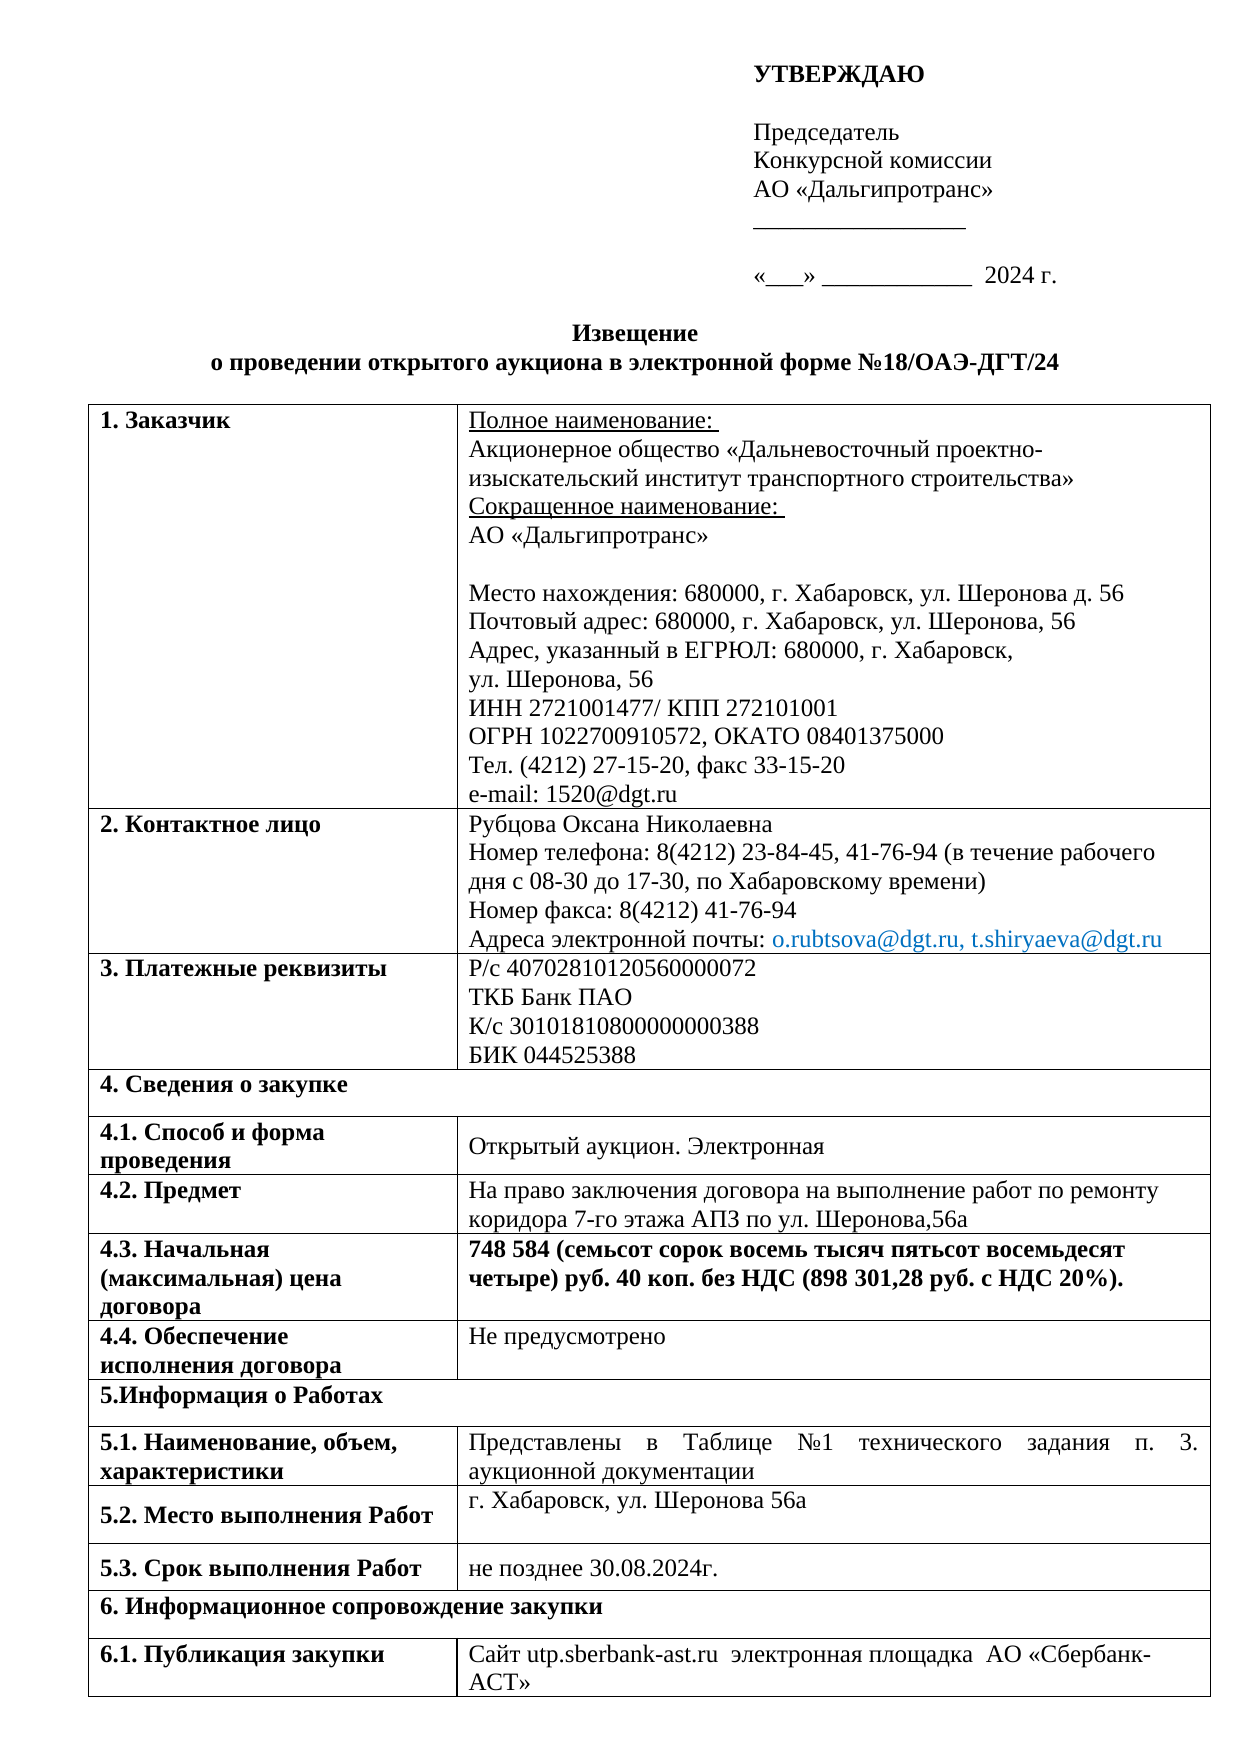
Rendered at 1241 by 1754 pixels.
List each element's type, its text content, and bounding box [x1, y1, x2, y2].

table_header 1. Заказчик [89, 405, 457, 808]
text АО «Дальгипротранс» [753, 174, 1152, 203]
table_cell г. Хабаровск, ул. Шеронова 56а [458, 1486, 1210, 1543]
table_cell На право заключения договора на выполнение работ по ремонту коридора 7-го этажа АПЗ по ул. Шеронова,56а [458, 1175, 1210, 1233]
text Извещение [118, 318, 1152, 347]
table_cell Рубцова Оксана Николаевна Номер телефона: 8(4212) 23-84-45, 41-76-94 (в течение рабочего дня с 08-30 до 17-30, по Хабаровскому времени) Номер факса: 8(4212) 41-76-94 Адреса электронной почты: o.rubtsova@dgt.ru, t.shiryaeva@dgt.ru [458, 809, 1210, 952]
table_cell 4.2. Предмет [89, 1175, 457, 1233]
table_cell Представлены в Таблице №1 технического задания п. 3. аукционной документации [458, 1427, 1210, 1484]
table_cell 4. Сведения о закупке [89, 1070, 1210, 1116]
table_cell 5.1. Наименование, объем, характеристики [89, 1427, 457, 1484]
table_cell 2. Контактное лицо [89, 809, 457, 952]
table_cell 3. Платежные реквизиты [89, 954, 457, 1068]
table_cell 5.2. Место выполнения Работ [89, 1486, 457, 1543]
table_cell Открытый аукцион. Электронная [458, 1117, 1210, 1174]
table_cell 5.3. Срок выполнения Работ [89, 1544, 457, 1590]
text о проведении открытого аукциона в электронной форме №18/ОАЭ-ДГТ/24 [118, 347, 1152, 375]
table_cell 6. Информационное сопровождение закупки [89, 1591, 1210, 1638]
table_cell Не предусмотрено [458, 1321, 1210, 1379]
text Председатель [753, 117, 1152, 145]
text «___» ____________ 2024 г. [753, 260, 1152, 289]
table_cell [458, 1639, 1210, 1696]
table_header Полное наименование: Акционерное общество «Дальневосточный проектно-изыскательский институт транспортного строительства» Сокращенное наименование: АО «Дальгипротранс» Место нахождения: 680000, г. Хабаровск, ул. Шеронова д. 56 Почтовый адрес: 680000, г. Хабаровск, ул. Шеронова, 56 Адрес, указанный в ЕГРЮЛ: 680000, г. Хабаровск, ул. Шеронова, 56 ИНН 2721001477/ КПП 272101001 ОГРН 1022700910572, ОКАТО 08401375000 Тел. (4212) 27-15-20, факс 33-15-20 e-mail: 1520@dgt.ru [458, 405, 1210, 808]
table_cell 5.Информация о Работах [89, 1380, 1210, 1426]
table_cell не позднее 30.08.2024г. [458, 1544, 1210, 1590]
table_cell 748 584 (семьсот сорок восемь тысяч пятьсот восемьдесят четыре) руб. 40 коп. без НДС (898 301,28 руб. с НДС 20%). [458, 1234, 1210, 1320]
table_cell 4.3. Начальная (максимальная) цена договора [89, 1234, 457, 1320]
text Конкурсной комиссии [753, 145, 1152, 174]
text _________________И.В.Бадяев [753, 203, 1152, 232]
text УТВЕРЖДАЮ [753, 59, 1152, 88]
table_cell Р/с 40702810120560000072 ТКБ Банк ПАО К/с 30101810800000000388 БИК 044525388 [458, 954, 1210, 1068]
table_cell 4.1. Способ и форма проведения [89, 1117, 457, 1174]
table_cell 4.4. Обеспечение исполнения договора [89, 1321, 457, 1379]
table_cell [89, 1639, 456, 1696]
